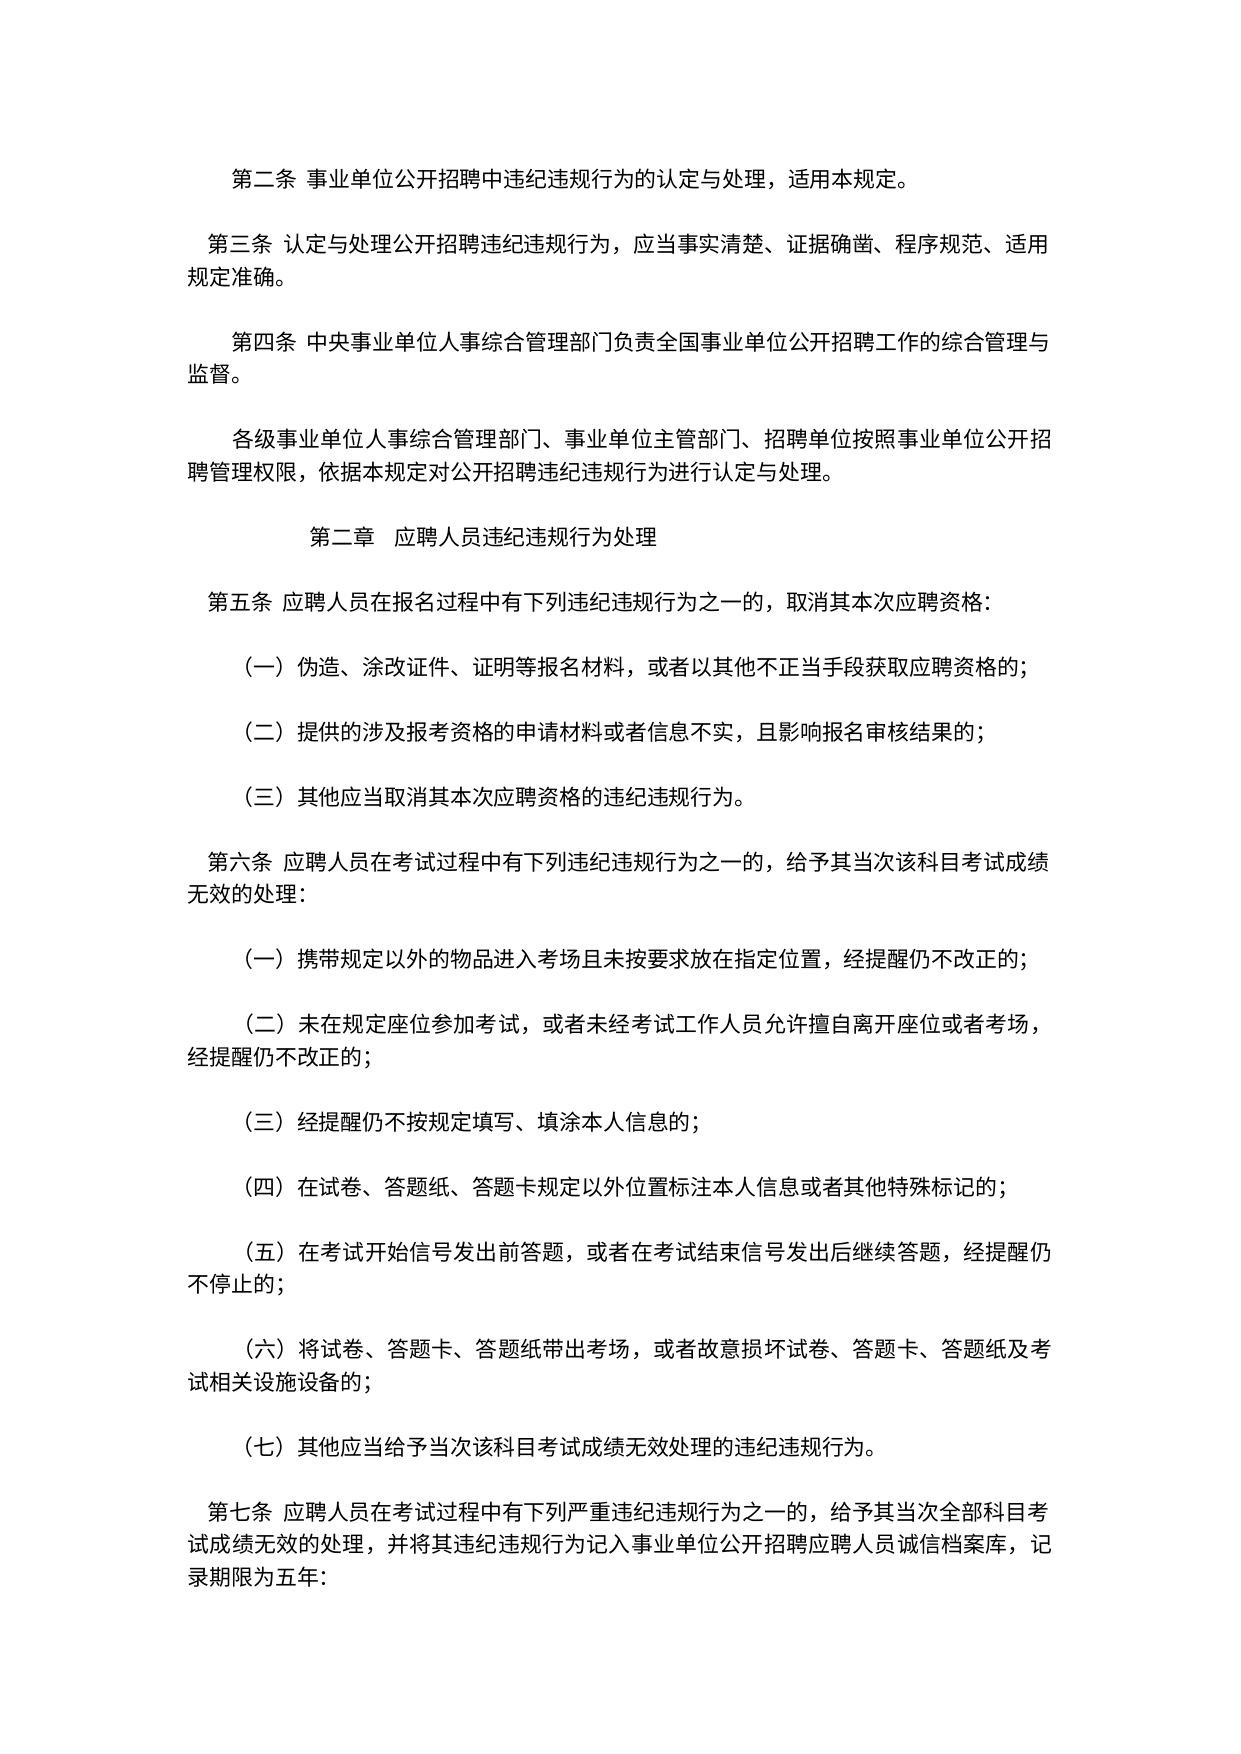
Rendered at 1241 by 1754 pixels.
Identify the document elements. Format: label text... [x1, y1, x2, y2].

text 第六条 应聘人员在考试过程中有下列违纪违规行为之一的，给予其当次该科目考试成绩无效的处理： [187, 844, 1053, 909]
text （四）在试卷、答题纸、答题卡规定以外位置标注本人信息或者其他特殊标记的； [187, 1169, 1053, 1202]
text （六）将试卷、答题卡、答题纸带出考场，或者故意损坏试卷、答题卡、答题纸及考试相关设施设备的； [187, 1332, 1053, 1397]
text （二）未在规定座位参加考试，或者未经考试工作人员允许擅自离开座位或者考场，经提醒仍不改正的； [187, 1007, 1053, 1072]
text 第二章 应聘人员违纪违规行为处理 [187, 519, 1053, 552]
text （二）提供的涉及报考资格的申请材料或者信息不实，且影响报名审核结果的； [187, 714, 1053, 747]
text （五）在考试开始信号发出前答题，或者在考试结束信号发出后继续答题，经提醒仍不停止的； [187, 1234, 1053, 1299]
text （三）其他应当取消其本次应聘资格的违纪违规行为。 [187, 779, 1053, 812]
text （三）经提醒仍不按规定填写、填涂本人信息的； [187, 1104, 1053, 1137]
text 第五条 应聘人员在报名过程中有下列违纪违规行为之一的，取消其本次应聘资格： [187, 584, 1053, 617]
text 第七条 应聘人员在考试过程中有下列严重违纪违规行为之一的，给予其当次全部科目考试成绩无效的处理，并将其违纪违规行为记入事业单位公开招聘应聘人员诚信档案库，记录期限为五年： [187, 1494, 1053, 1592]
text 第二条 事业单位公开招聘中违纪违规行为的认定与处理，适用本规定。 [187, 162, 1053, 194]
text （一）携带规定以外的物品进入考场且未按要求放在指定位置，经提醒仍不改正的； [187, 942, 1053, 974]
text 第四条 中央事业单位人事综合管理部门负责全国事业单位公开招聘工作的综合管理与监督。 [187, 324, 1053, 389]
text （七）其他应当给予当次该科目考试成绩无效处理的违纪违规行为。 [187, 1429, 1053, 1462]
text （一）伪造、涂改证件、证明等报名材料，或者以其他不正当手段获取应聘资格的； [187, 649, 1053, 682]
text 各级事业单位人事综合管理部门、事业单位主管部门、招聘单位按照事业单位公开招聘管理权限，依据本规定对公开招聘违纪违规行为进行认定与处理。 [187, 422, 1053, 487]
text 第三条 认定与处理公开招聘违纪违规行为，应当事实清楚、证据确凿、程序规范、适用规定准确。 [187, 227, 1053, 292]
